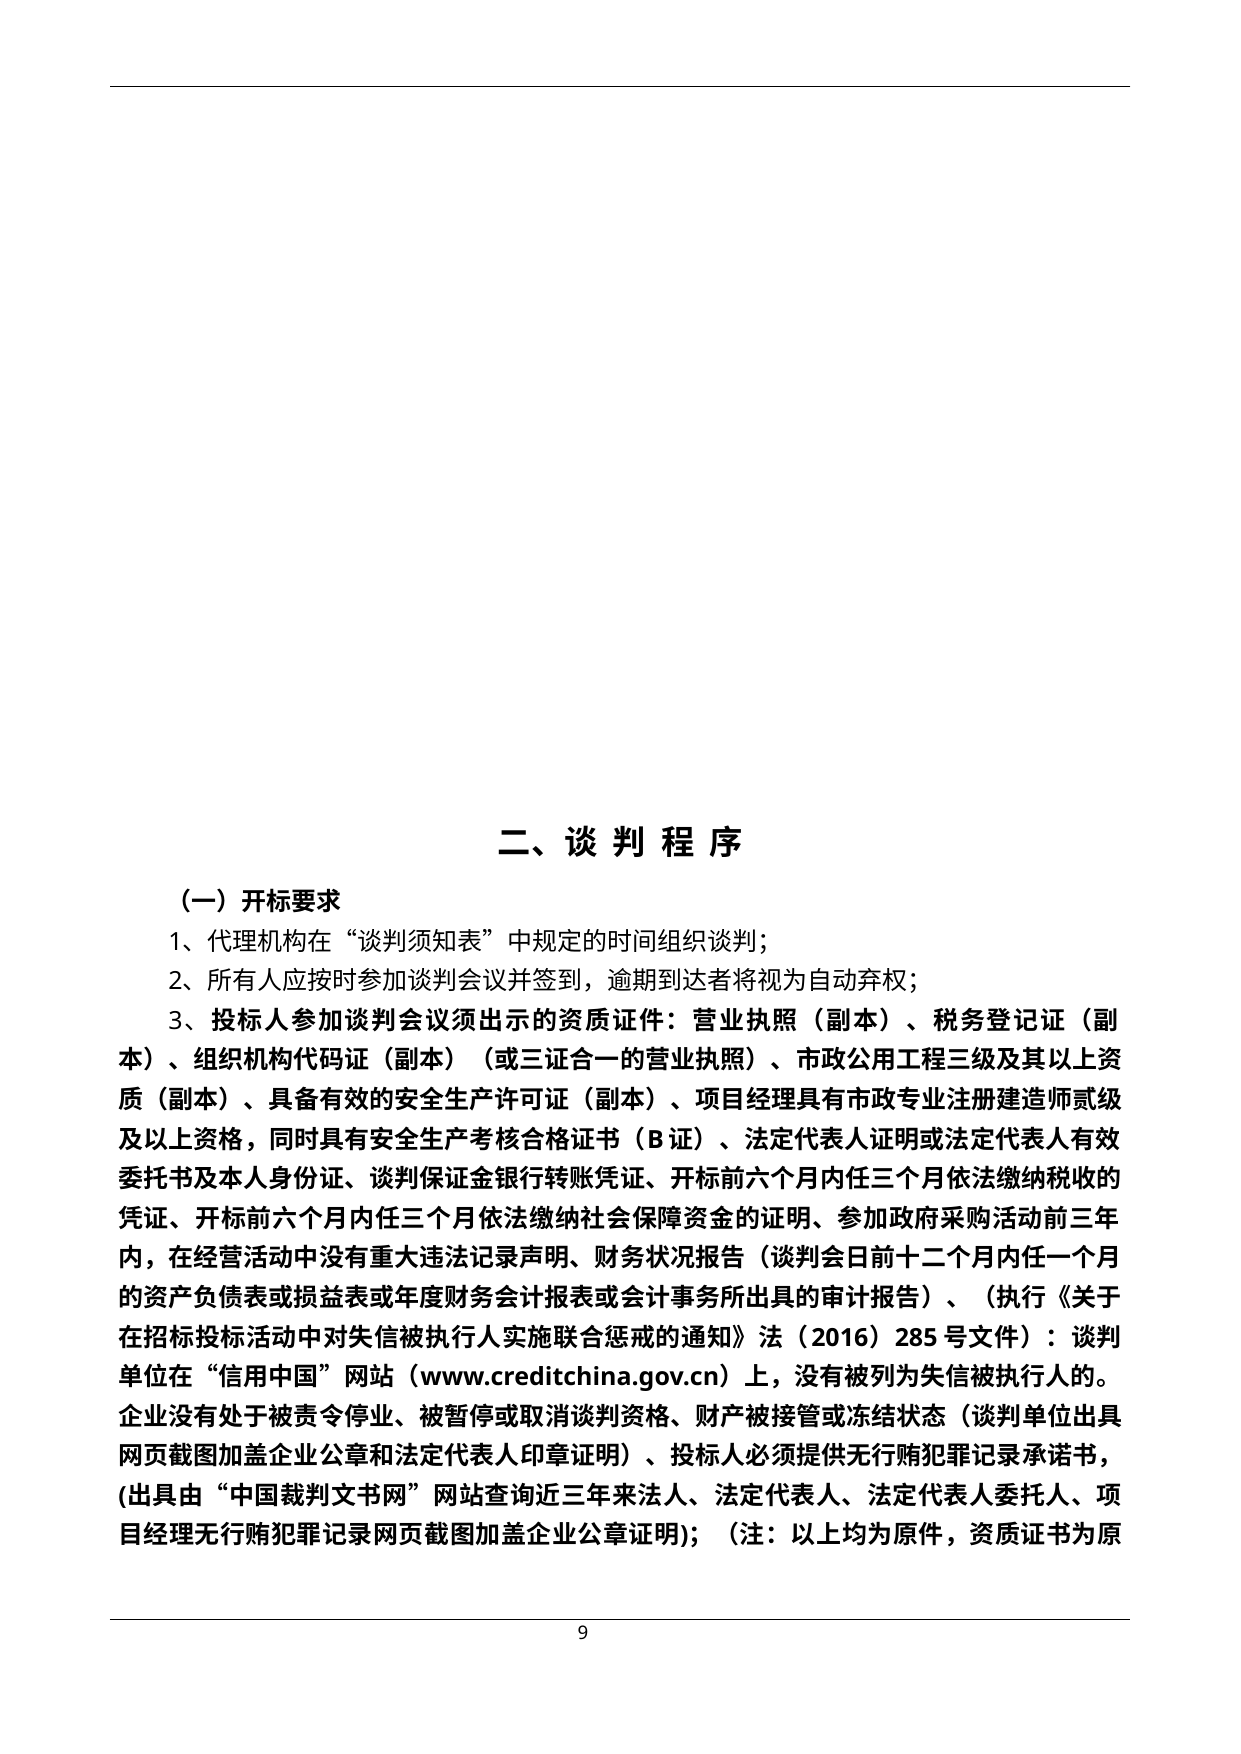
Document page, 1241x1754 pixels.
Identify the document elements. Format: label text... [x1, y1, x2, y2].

text 二、谈 判 程 序 [118, 801, 1122, 880]
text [118, 999, 1122, 1553]
text （一）开标要求 [118, 880, 1122, 919]
text 1、代理机构在“谈判须知表”中规定的时间组织谈判； [118, 919, 1122, 959]
text 2、所有人应按时参加谈判会议并签到，逾期到达者将视为自动弃权； [118, 959, 1122, 999]
